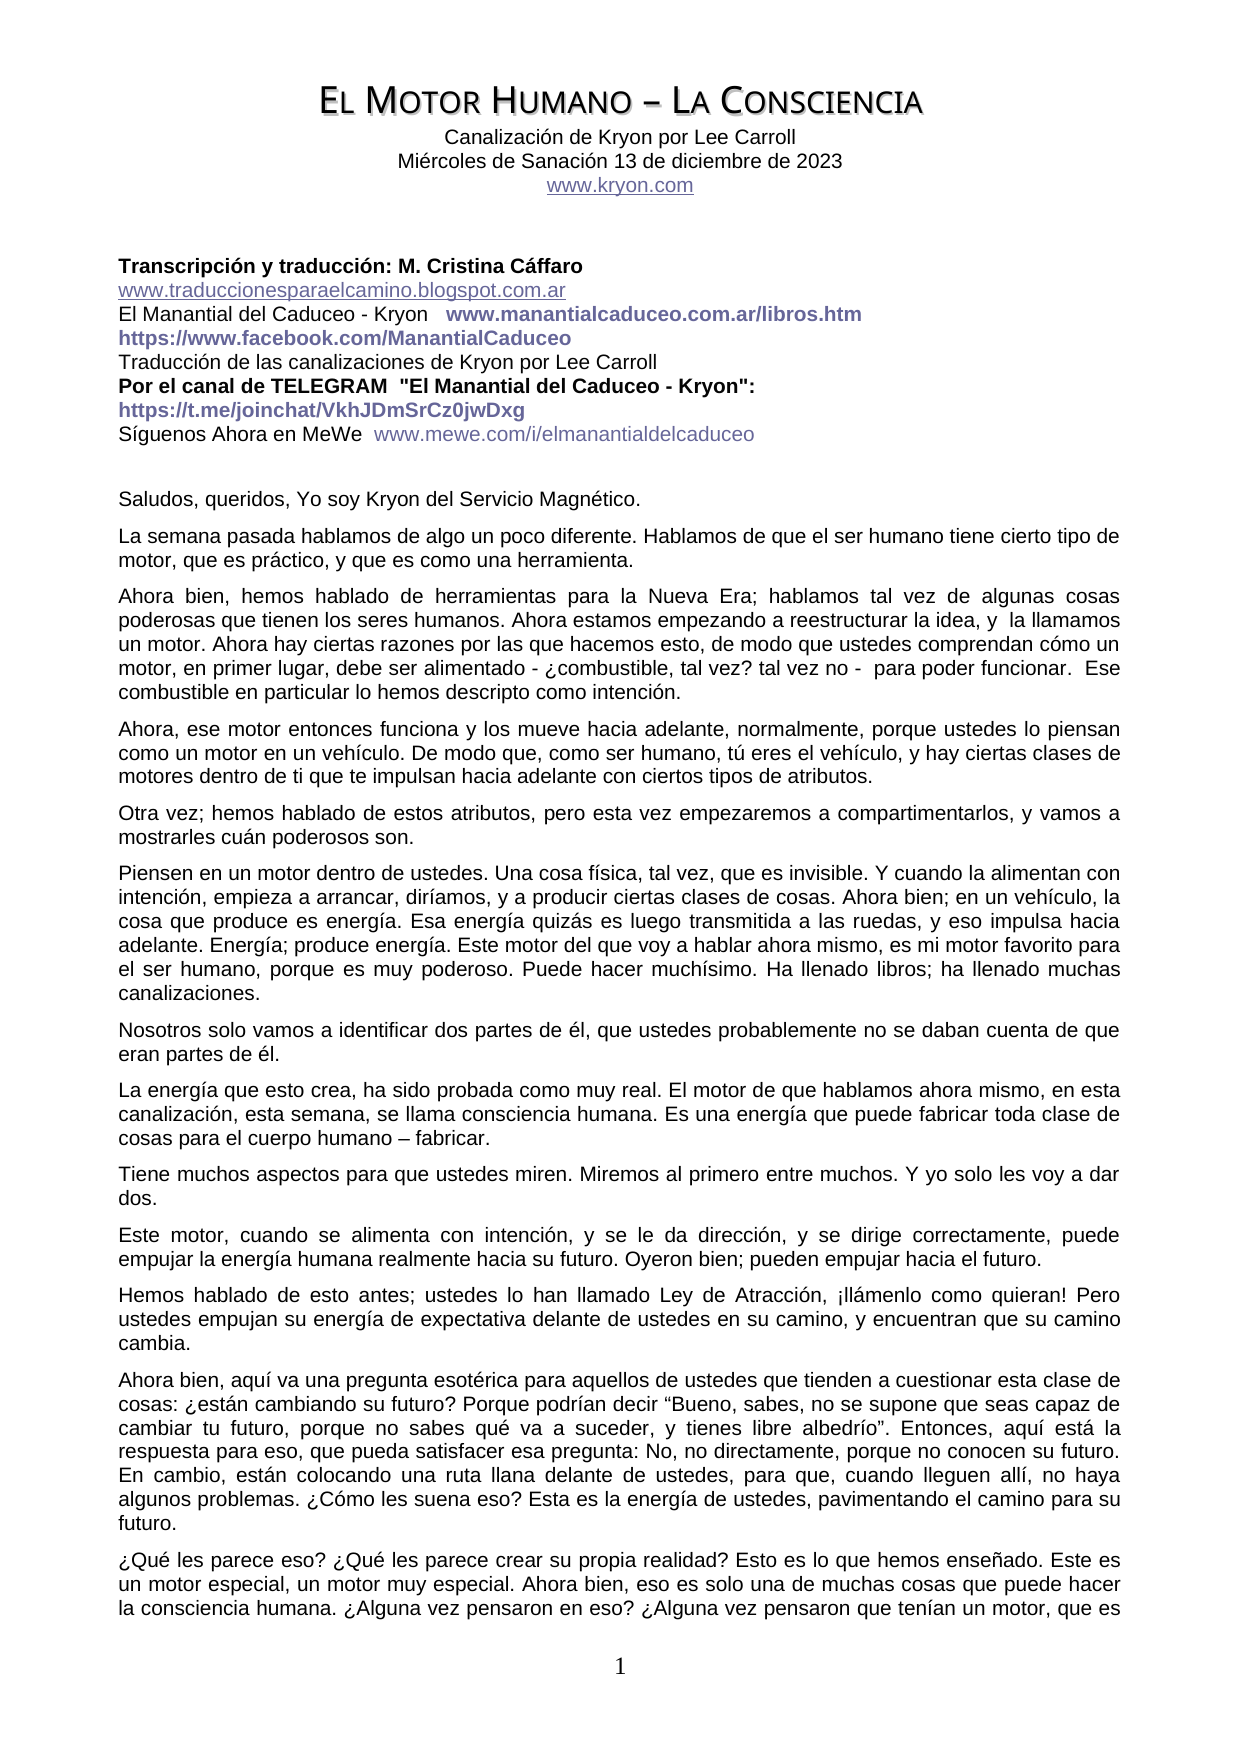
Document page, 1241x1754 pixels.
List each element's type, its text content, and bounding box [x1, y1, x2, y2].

text Saludos, queridos, Yo soy Kryon del Servicio Magnético. [118, 487, 1122, 511]
text La semana pasada hablamos de algo un poco diferente. Hablamos de que el ser humano tiene cierto tipo de motor, que es práctico, y que es como una herramienta. [118, 524, 1122, 572]
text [118, 1548, 1122, 1619]
text Ahora bien, hemos hablado de herramientas para la Nueva Era; hablamos tal vez de algunas cosas poderosas que tienen los seres humanos. Ahora estamos empezando a reestructurar la idea, y la llamamos un motor. Ahora hay ciertas razones por las que hacemos esto, de modo que ustedes comprendan cómo un motor, en primer lugar, debe ser alimentado - ¿combustible, tal vez? tal vez no - para poder funcionar. Ese combustible en particular lo hemos descripto como intención. [118, 584, 1122, 704]
text Otra vez; hemos hablado de estos atributos, pero esta vez empezaremos a compartimentarlos, y vamos a mostrarles cuán poderosos son. [118, 801, 1122, 849]
text La energía que esto crea, ha sido probada como muy real. El motor de que hablamos ahora mismo, en esta canalización, esta semana, se llama consciencia humana. Es una energía que puede fabricar toda clase de cosas para el cuerpo humano – fabricar. [118, 1078, 1122, 1150]
text Piensen en un motor dentro de ustedes. Una cosa física, tal vez, que es invisible. Y cuando la alimentan con intención, empieza a arrancar, diríamos, y a producir ciertas clases de cosas. Ahora bien; en un vehículo, la cosa que produce es energía. Esa energía quizás es luego transmitida a las ruedas, y eso impulsa hacia adelante. Energía; produce energía. Este motor del que voy a hablar ahora mismo, es mi motor favorito para el ser humano, porque es muy poderoso. Puede hacer muchísimo. Ha llenado libros; ha llenado muchas canalizaciones. [118, 861, 1122, 1005]
text El Motor Humano – La Consciencia Canalización de Kryon por Lee Carroll Miércoles de Sanación 13 de diciembre de 2023 www.kryon.com [118, 74, 1122, 226]
text Hemos hablado de esto antes; ustedes lo han llamado Ley de Atracción, ¡llámenlo como quieran! Pero ustedes empujan su energía de expectativa delante de ustedes en su camino, y encuentran que su camino cambia. [118, 1283, 1122, 1355]
text Ahora bien, aquí va una pregunta esotérica para aquellos de ustedes que tienden a cuestionar esta clase de cosas: ¿están cambiando su futuro? Porque podrían decir “Bueno, sabes, no se supone que seas capaz de cambiar tu futuro, porque no sabes qué va a suceder, y tienes libre albedrío”. Entonces, aquí está la respuesta para eso, que pueda satisfacer esa pregunta: No, no directamente, porque no conocen su futuro. En cambio, están colocando una ruta llana delante de ustedes, para que, cuando lleguen allí, no haya algunos problemas. ¿Cómo les suena eso? Esta es la energía de ustedes, pavimentando el camino para su futuro. [118, 1367, 1122, 1535]
text Este motor, cuando se alimenta con intención, y se le da dirección, y se dirige correctamente, puede empujar la energía humana realmente hacia su futuro. Oyeron bien; pueden empujar hacia el futuro. [118, 1223, 1122, 1271]
text Transcripción y traducción: M. Cristina Cáffaro www.traduccionesparaelcamino.blogspot.com.ar El Manantial del Caduceo - Kryon www.manantialcaduceo.com.ar/libros.htm https://www.facebook.com/ManantialCaduceo Traducción de las canalizaciones de Kryon por Lee Carroll Por el canal de TELEGRAM "El Manantial del Caduceo - Kryon": https://t.me/joinchat/VkhJDmSrCz0jwDxg Síguenos Ahora en MeWe www.mewe.com/i/elmanantialdelcaduceo [118, 226, 1122, 446]
text Nosotros solo vamos a identificar dos partes de él, que ustedes probablemente no se daban cuenta de que eran partes de él. [118, 1017, 1122, 1065]
text Ahora, ese motor entonces funciona y los mueve hacia adelante, normalmente, porque ustedes lo piensan como un motor en un vehículo. De modo que, como ser humano, tú eres el vehículo, y hay ciertas clases de motores dentro de ti que te impulsan hacia adelante con ciertos tipos de atributos. [118, 716, 1122, 788]
text Tiene muchos aspectos para que ustedes miren. Miremos al primero entre muchos. Y yo solo les voy a dar dos. [118, 1162, 1122, 1210]
